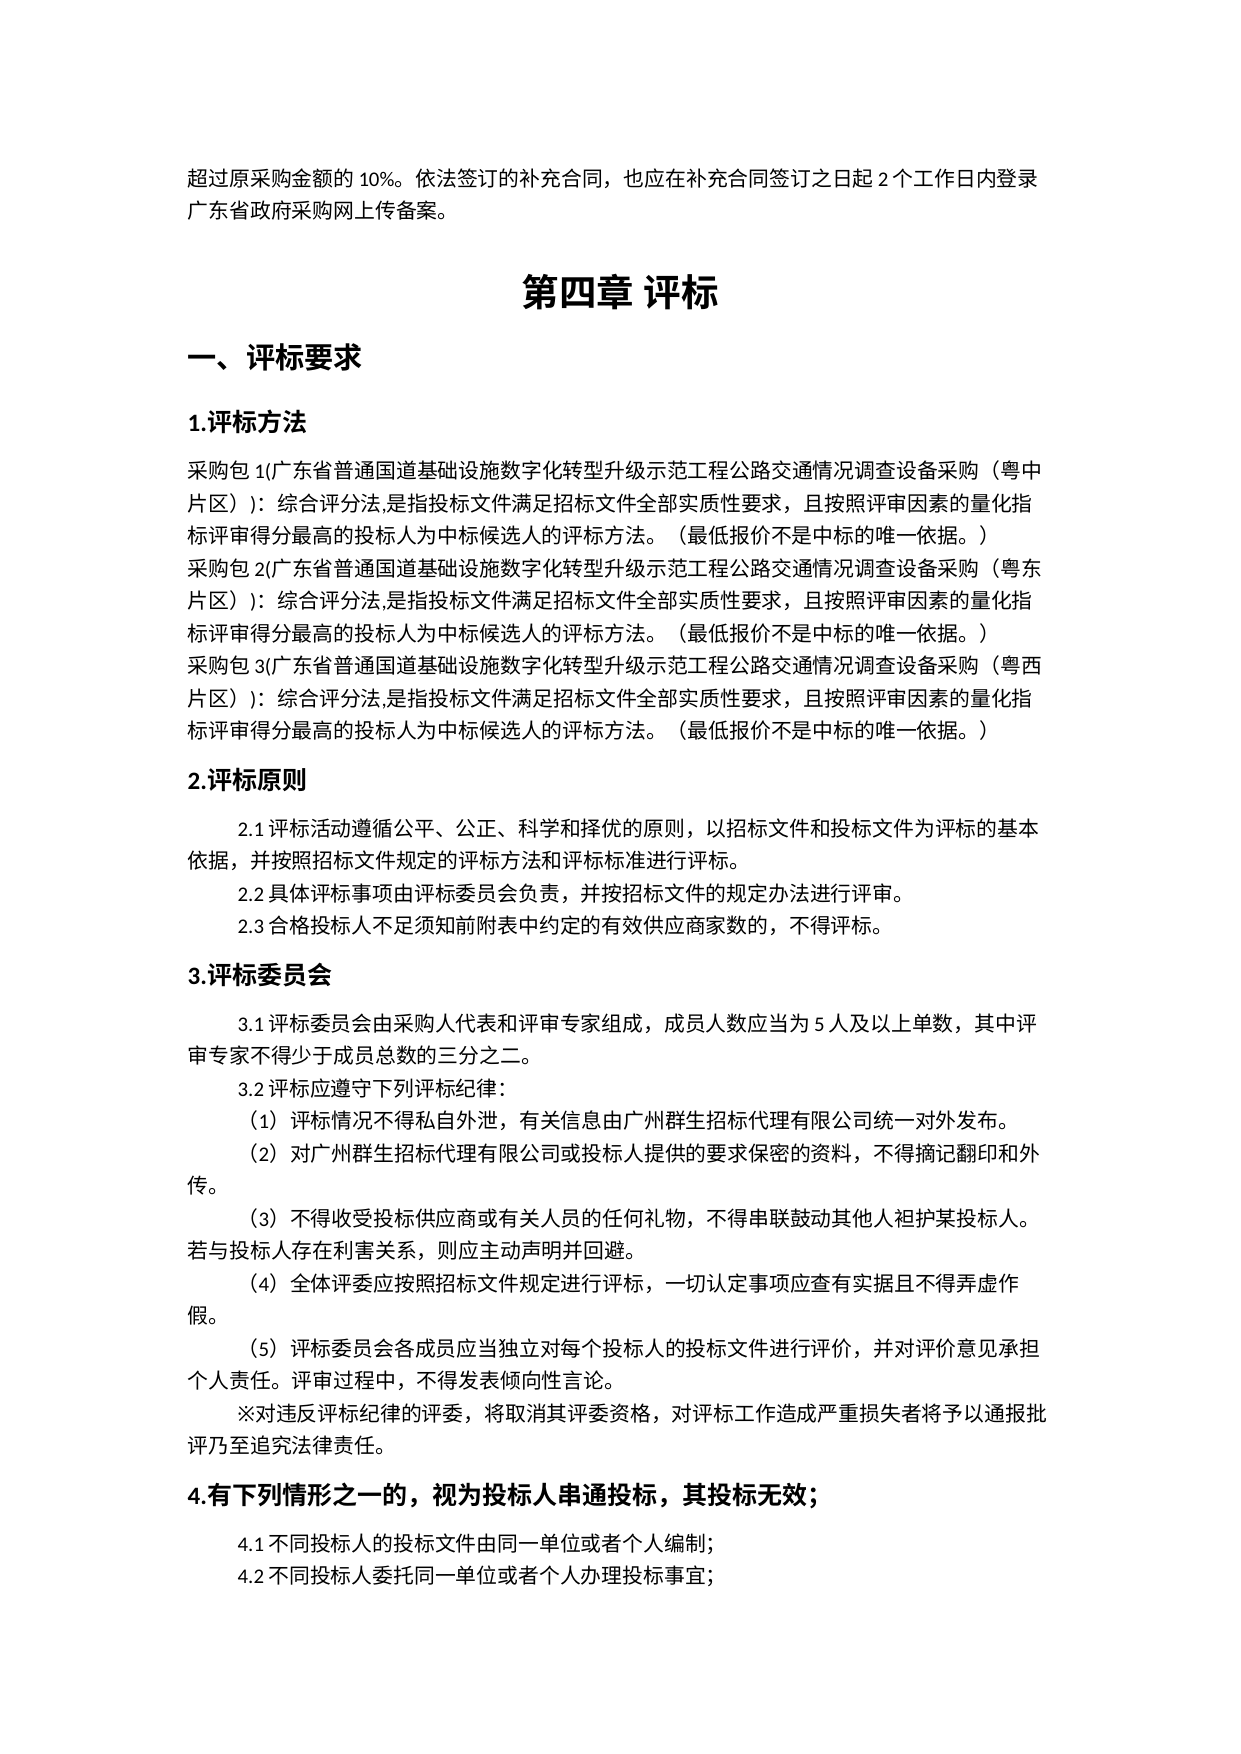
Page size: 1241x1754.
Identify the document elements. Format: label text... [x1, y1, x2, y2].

text 2.1评标活动遵循公平、公正、科学和择优的原则，以招标文件和投标文件为评标的基本依据，并按照招标文件规定的评标方法和评标标准进行评标。 [187, 812, 1053, 877]
text 第四章 评标 [187, 259, 1053, 324]
text 2.评标原则 [187, 747, 1053, 812]
text 采购包1(广东省普通国道基础设施数字化转型升级示范工程公路交通情况调查设备采购（粤中片区）)：综合评分法,是指投标文件满足招标文件全部实质性要求，且按照评审因素的量化指标评审得分最高的投标人为中标候选人的评标方法。（最低报价不是中标的唯一依据。） [187, 454, 1053, 552]
text （5）评标委员会各成员应当独立对每个投标人的投标文件进行评价，并对评价意见承担个人责任。评审过程中，不得发表倾向性言论。 [187, 1332, 1053, 1397]
text 1.评标方法 [187, 389, 1053, 454]
text 4.有下列情形之一的，视为投标人串通投标，其投标无效； [187, 1462, 1053, 1527]
text 采购包2(广东省普通国道基础设施数字化转型升级示范工程公路交通情况调查设备采购（粤东片区）)：综合评分法,是指投标文件满足招标文件全部实质性要求，且按照评审因素的量化指标评审得分最高的投标人为中标候选人的评标方法。（最低报价不是中标的唯一依据。） [187, 552, 1053, 649]
text （4）全体评委应按照招标文件规定进行评标，一切认定事项应查有实据且不得弄虚作假。 [187, 1267, 1053, 1332]
text 4.2不同投标人委托同一单位或者个人办理投标事宜； [187, 1559, 1053, 1592]
text 4.1不同投标人的投标文件由同一单位或者个人编制； [187, 1527, 1053, 1559]
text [187, 162, 1053, 227]
text 3.评标委员会 [187, 942, 1053, 1007]
text 3.1评标委员会由采购人代表和评审专家组成，成员人数应当为5人及以上单数，其中评审专家不得少于成员总数的三分之二。 [187, 1007, 1053, 1072]
text （3）不得收受投标供应商或有关人员的任何礼物，不得串联鼓动其他人袒护某投标人。若与投标人存在利害关系，则应主动声明并回避。 [187, 1202, 1053, 1267]
text 采购包3(广东省普通国道基础设施数字化转型升级示范工程公路交通情况调查设备采购（粤西片区）)：综合评分法,是指投标文件满足招标文件全部实质性要求，且按照评审因素的量化指标评审得分最高的投标人为中标候选人的评标方法。（最低报价不是中标的唯一依据。） [187, 649, 1053, 747]
text ※对违反评标纪律的评委，将取消其评委资格，对评标工作造成严重损失者将予以通报批评乃至追究法律责任。 [187, 1397, 1053, 1462]
text 2.3合格投标人不足须知前附表中约定的有效供应商家数的，不得评标。 [187, 909, 1053, 942]
text 一、评标要求 [187, 324, 1053, 389]
text 3.2评标应遵守下列评标纪律： [187, 1072, 1053, 1104]
text （2）对广州群生招标代理有限公司或投标人提供的要求保密的资料，不得摘记翻印和外传。 [187, 1137, 1053, 1202]
text （1）评标情况不得私自外泄，有关信息由广州群生招标代理有限公司统一对外发布。 [187, 1104, 1053, 1137]
text 2.2具体评标事项由评标委员会负责，并按招标文件的规定办法进行评审。 [187, 877, 1053, 909]
